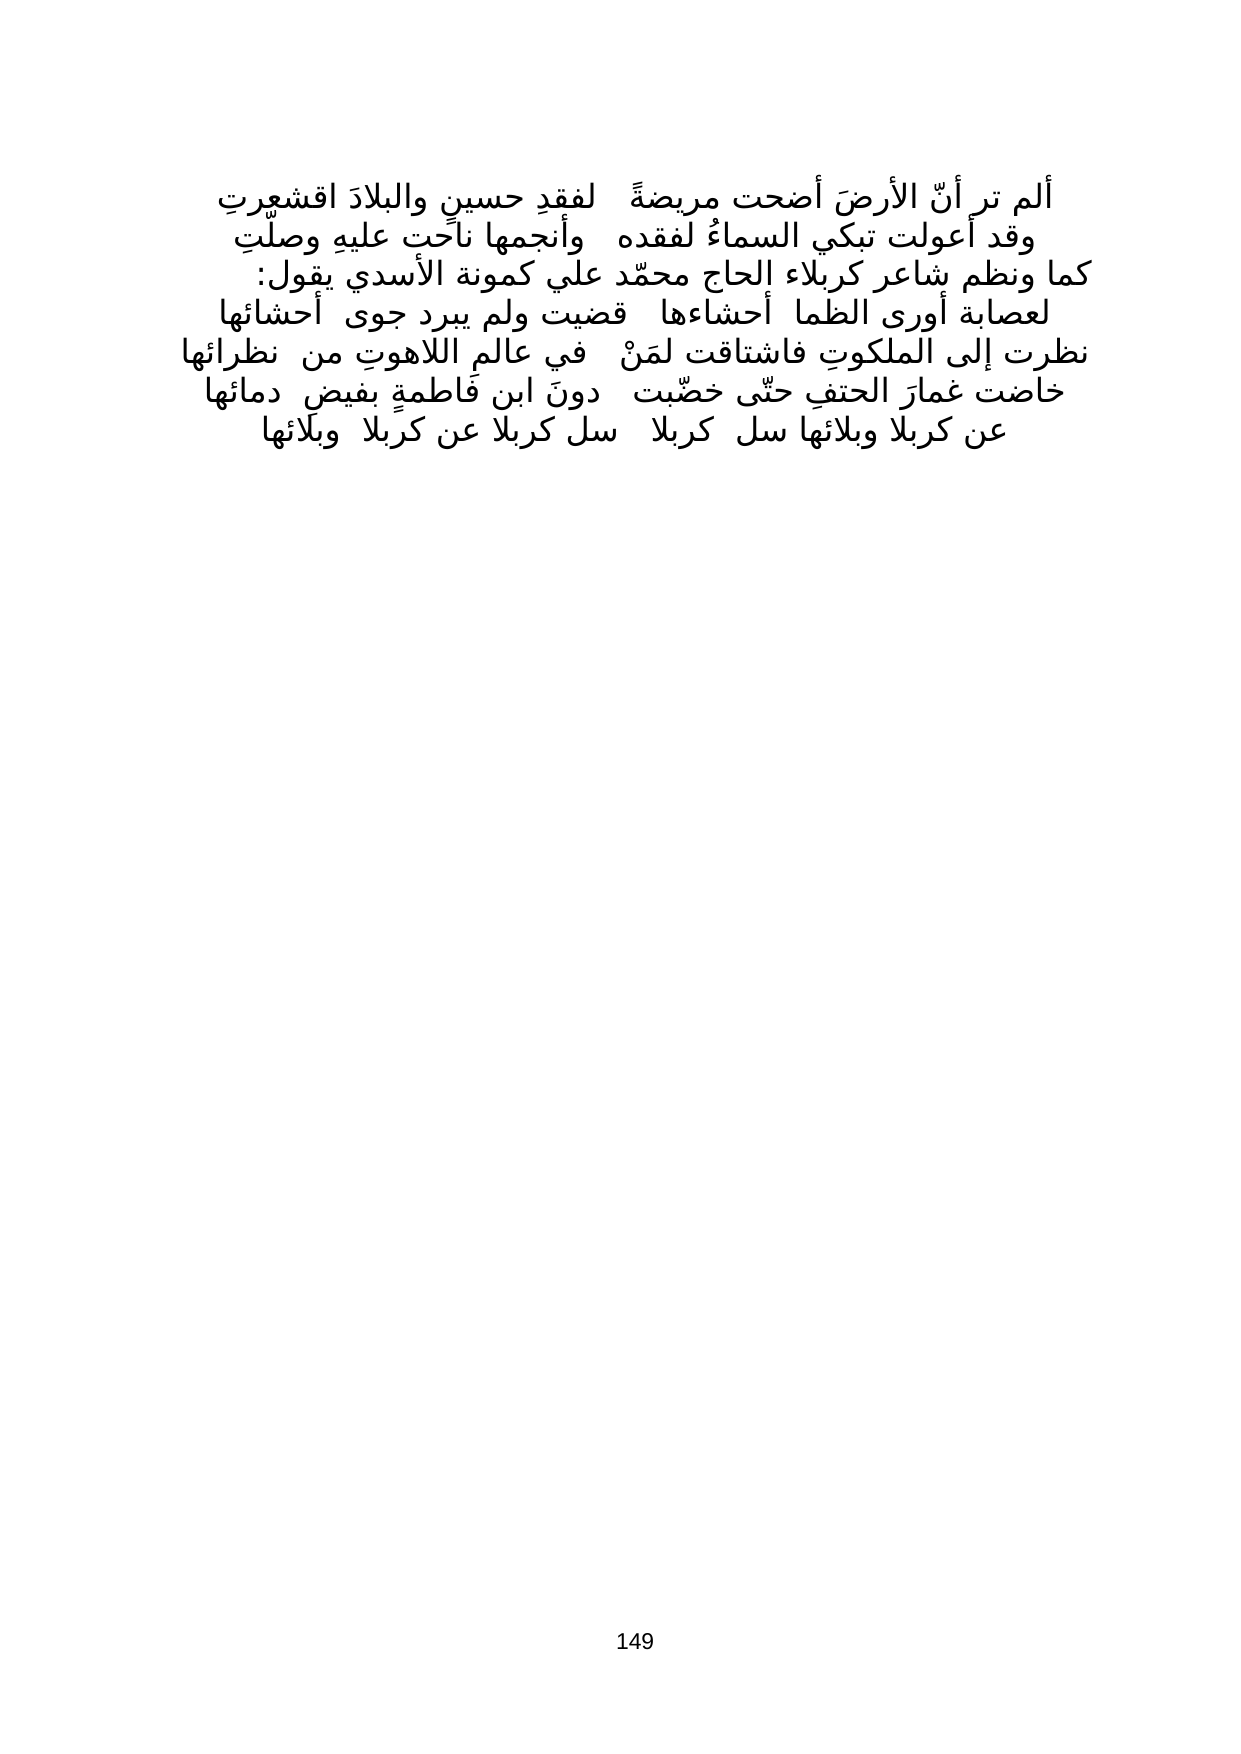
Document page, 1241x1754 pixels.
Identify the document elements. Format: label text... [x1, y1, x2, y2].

text عن كربلا وبلائها سل كربلا سل كربلا عن كربلا وبلائها [148, 410, 1122, 449]
text خاضت غمارَ الحتفِ حتّى خضّبت دونَ ابن فاطمةٍ بفيضِ دمائها [148, 371, 1122, 410]
text لعصابة أورى الظما أحشاءها قضيت ولم يبرد جوى أحشائها [148, 294, 1122, 333]
text ألم تر أنّ الأرضَ أضحت مريضةً لفقدِ حسينٍ والبلادَ اقشعرتِ [148, 177, 1122, 216]
text نظرت إلى الملكوتِ فاشتاقت لمَنْ في عالمِ اللاهوتِ من نظرائها [148, 333, 1122, 371]
text وقد أعولت تبكي السماءُ لفقده وأنجمها ناحت عليهِ وصلّتِ [148, 216, 1122, 255]
text كما ونظم شاعر كربلاء الحاج محمّد علي كمونة الأسدي يقول: [148, 255, 1122, 294]
